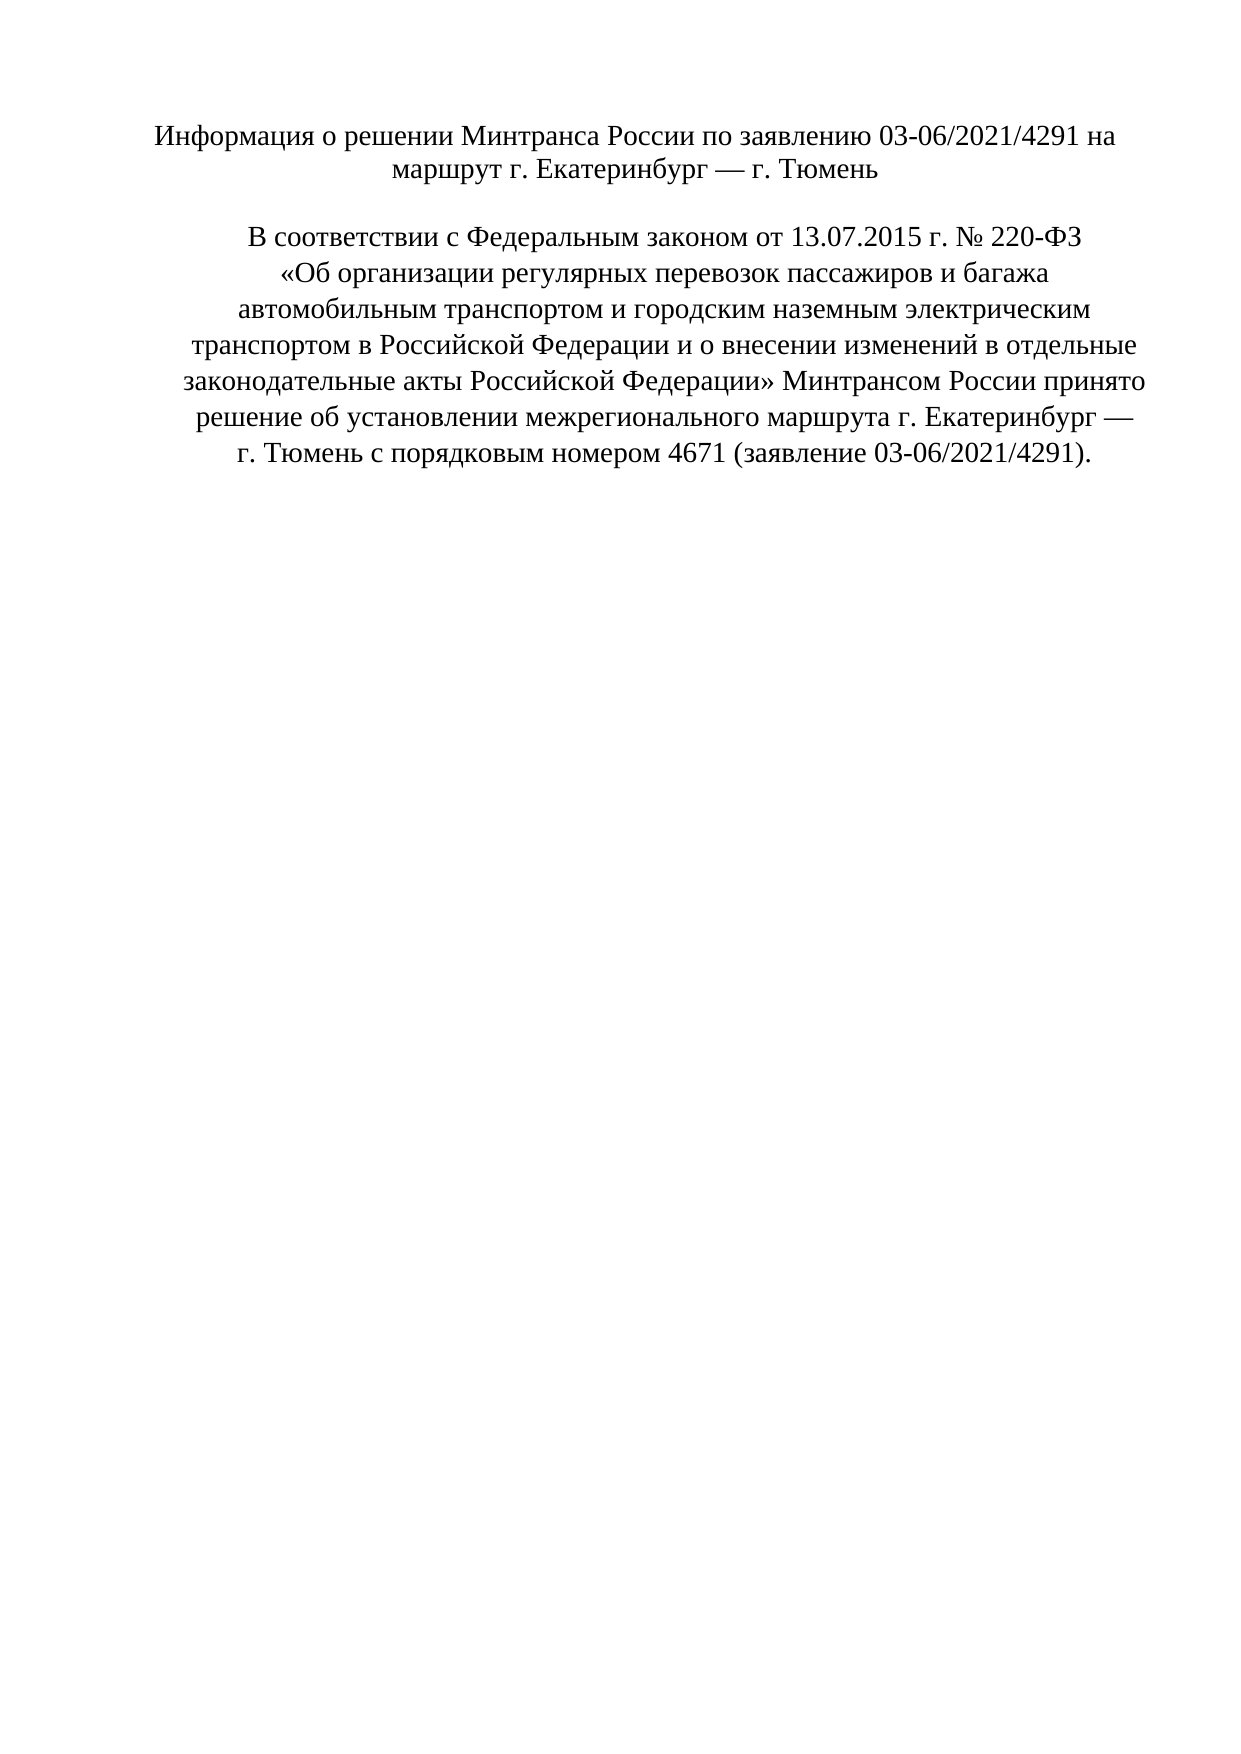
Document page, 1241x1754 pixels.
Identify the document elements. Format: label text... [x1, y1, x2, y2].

text Информация о решении Минтранса России по заявлению 03-06/2021/4291 на маршрут г. Екатеринбург — г. Тюмень [118, 118, 1152, 185]
text В соответствии с Федеральным законом от 13.07.2015 г. № 220-ФЗ «Об организации регулярных перевозок пассажиров и багажа автомобильным транспортом и городским наземным электрическим транспортом в Российской Федерации и о внесении изменений в отдельные законодательные акты Российской Федерации» Минтрансом России принято решение об установлении межрегионального маршрута г. Екатеринбург — г. Тюмень с порядковым номером 4671 (заявление 03-06/2021/4291). [177, 219, 1152, 469]
